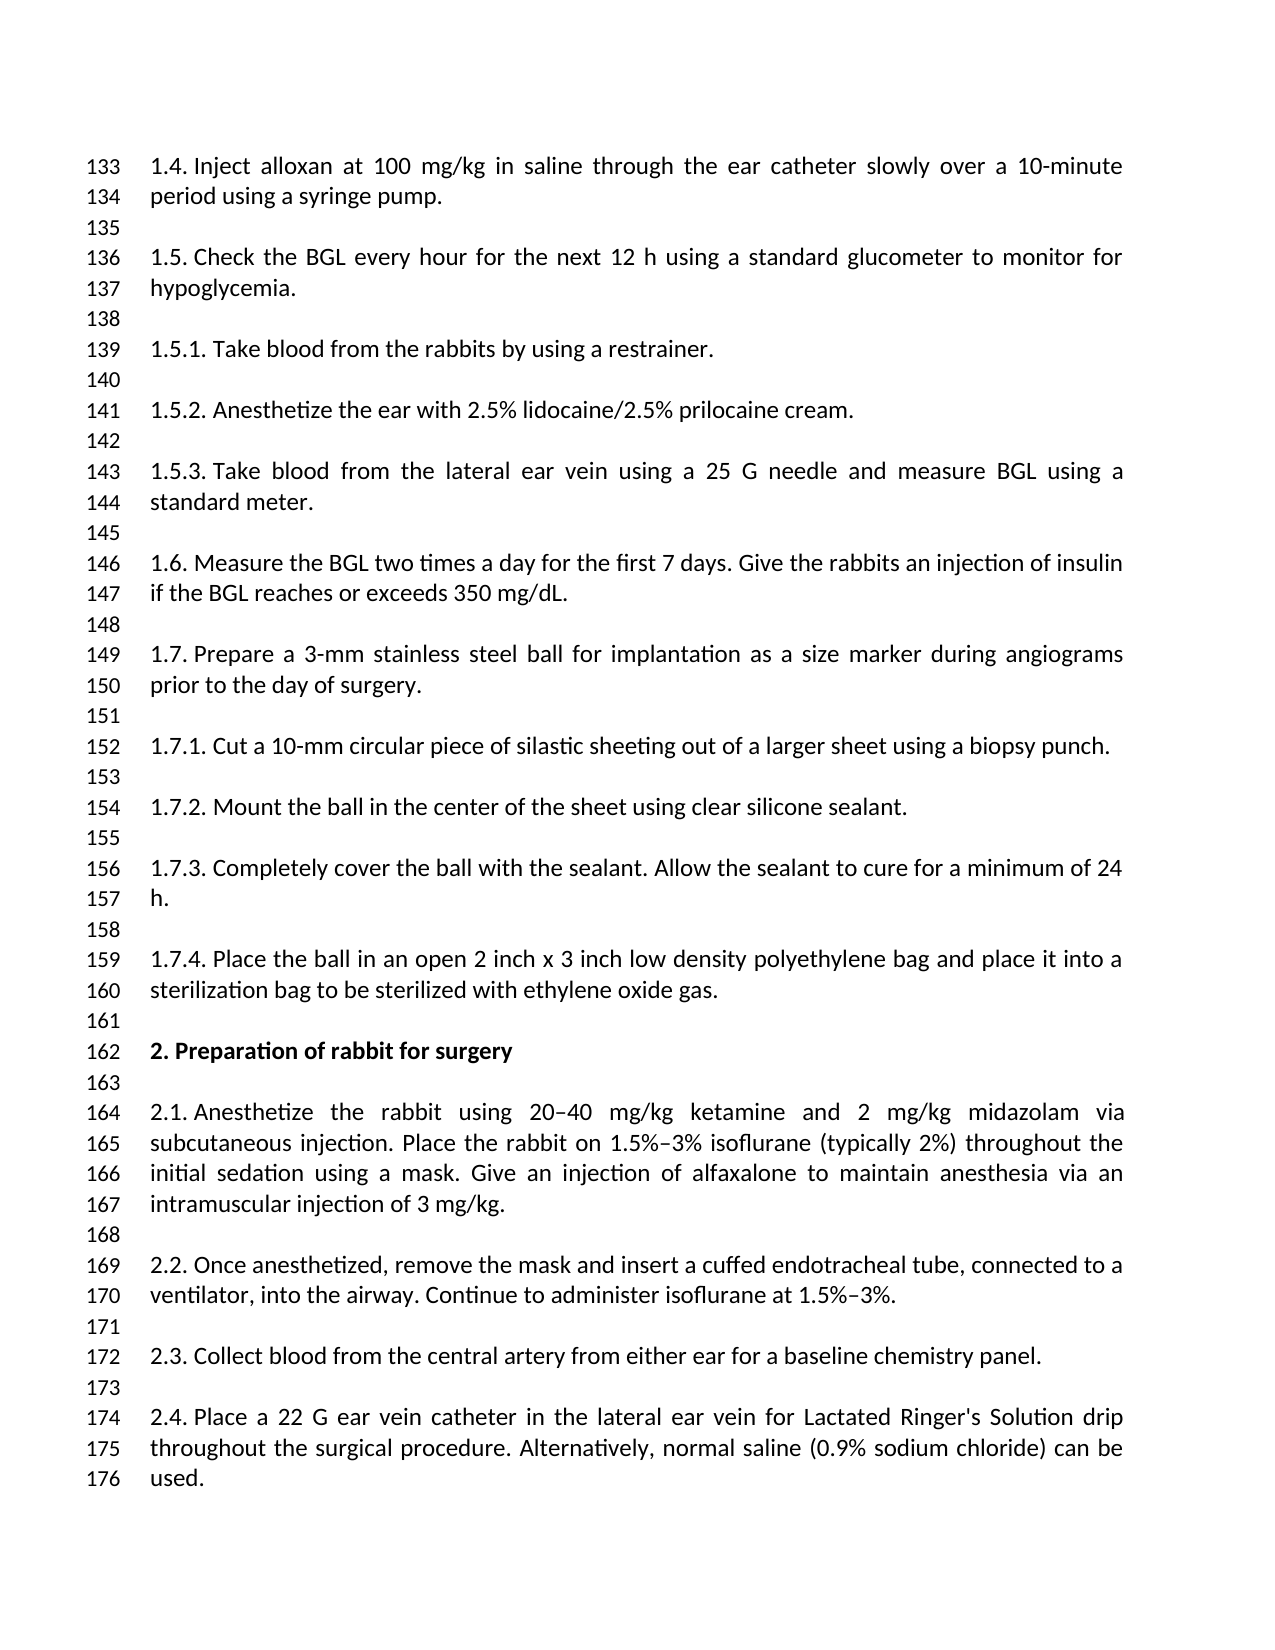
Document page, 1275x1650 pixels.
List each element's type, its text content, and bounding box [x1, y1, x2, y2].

list Place a 22 G ear vein catheter in the lateral ear vein for Lactated Ringer's Solution drip throughout the surgical procedure. Alternatively, normal saline (0.9% sodium chloride) can be used. [150, 1401, 1125, 1493]
list Inject alloxan at 100 mg/kg in saline through the ear catheter slowly over a 10-minute period using a syringe pump. [150, 150, 1125, 211]
list Take blood from the rabbits by using a restrainer. [150, 333, 1125, 364]
list Take blood from the lateral ear vein using a 25 G needle and measure BGL using a standard meter. [150, 455, 1125, 516]
list Completely cover the ball with the sealant. Allow the sealant to cure for a minimum of 24 h. [150, 852, 1125, 913]
list Preparation of rabbit for surgery [150, 1035, 1125, 1066]
list Place the ball in an open 2 inch x 3 inch low density polyethylene bag and place it into a sterilization bag to be sterilized with ethylene oxide gas. [150, 943, 1125, 1004]
list Once anesthetized, remove the mask and insert a cuffed endotracheal tube, connected to a ventilator, into the airway. Continue to administer isoflurane at 1.5%–3%. [150, 1249, 1125, 1310]
list Anesthetize the ear with 2.5% lidocaine/2.5% prilocaine cream. [150, 394, 1125, 425]
list Measure the BGL two times a day for the first 7 days. Give the rabbits an injection of insulin if the BGL reaches or exceeds 350 mg/dL. [150, 547, 1125, 608]
list Collect blood from the central artery from either ear for a baseline chemistry panel. [150, 1340, 1125, 1371]
list Cut a 10-mm circular piece of silastic sheeting out of a larger sheet using a biopsy punch. [150, 730, 1125, 760]
list Mount the ball in the center of the sheet using clear silicone sealant. [150, 791, 1125, 821]
list Check the BGL every hour for the next 12 h using a standard glucometer to monitor for hypoglycemia. [150, 242, 1125, 303]
list Prepare a 3-mm stainless steel ball for implantation as a size marker during angiograms prior to the day of surgery. [150, 638, 1125, 699]
list Anesthetize the rabbit using 20–40 mg/kg ketamine and 2 mg/kg midazolam via subcutaneous injection. Place the rabbit on 1.5%–3% isoflurane (typically 2%) throughout the initial sedation using a mask. Give an injection of alfaxalone to maintain anesthesia via an intramuscular injection of 3 mg/kg. [150, 1096, 1125, 1218]
